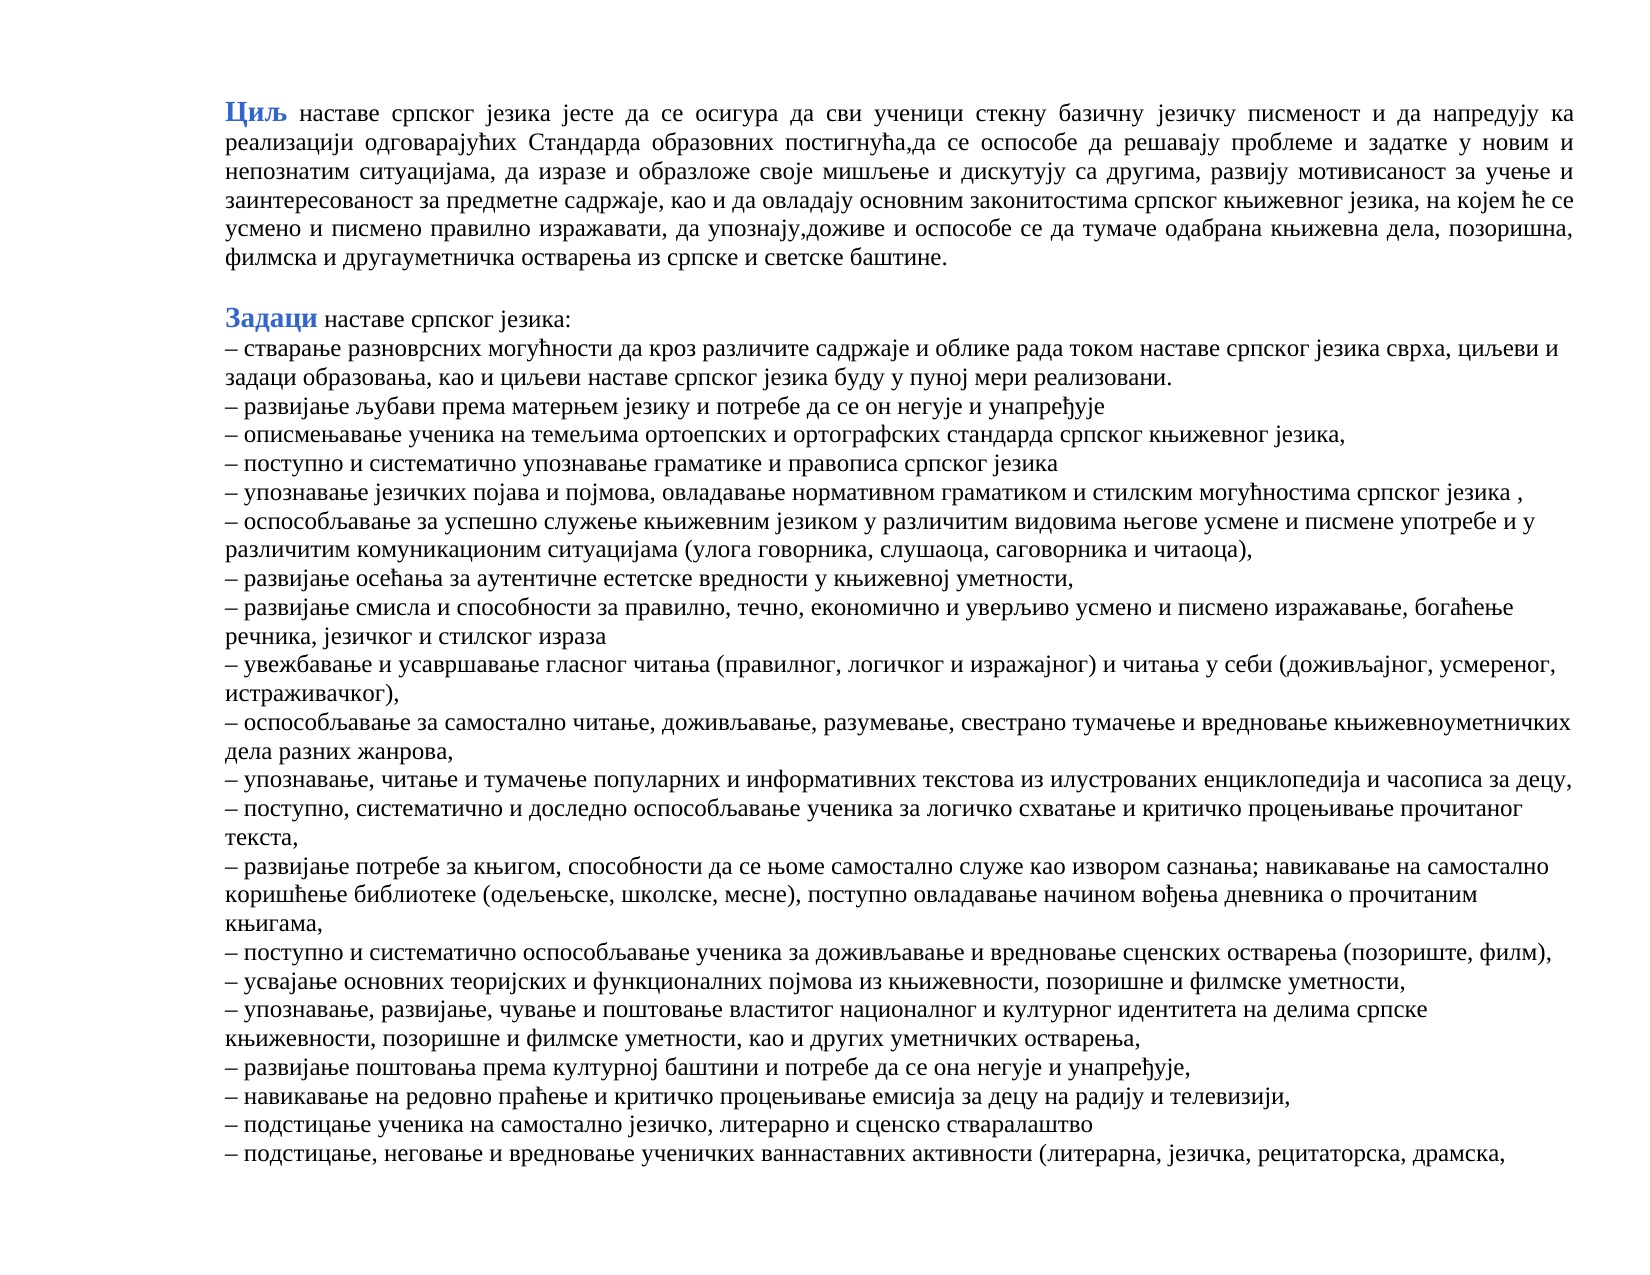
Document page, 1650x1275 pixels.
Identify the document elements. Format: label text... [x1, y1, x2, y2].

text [225, 300, 1575, 1167]
text Циљ наставе српског језика јесте да се осигура да сви ученици стекну базичну jeзичку писменост и да напредују ка реализацији одговарајућих Стандарда образовних постигнућа,да се оспособе да решавају проблеме и задатке у новим и непознатим ситуацијама, да изразе и образложе своје мишљење и дискутују са другима, развију мотивисаност за учење и заинтересованост за предметне садржаје, као и да овладају основним законитостима српског књижевног језика, на којем ће се усмено и писмено правилно изражавати, да упознају,доживе и оспособе се да тумаче одабрана књижевна дела, позоришна, филмска и другауметничка остварења из српске и светске баштине. [225, 94, 1575, 271]
